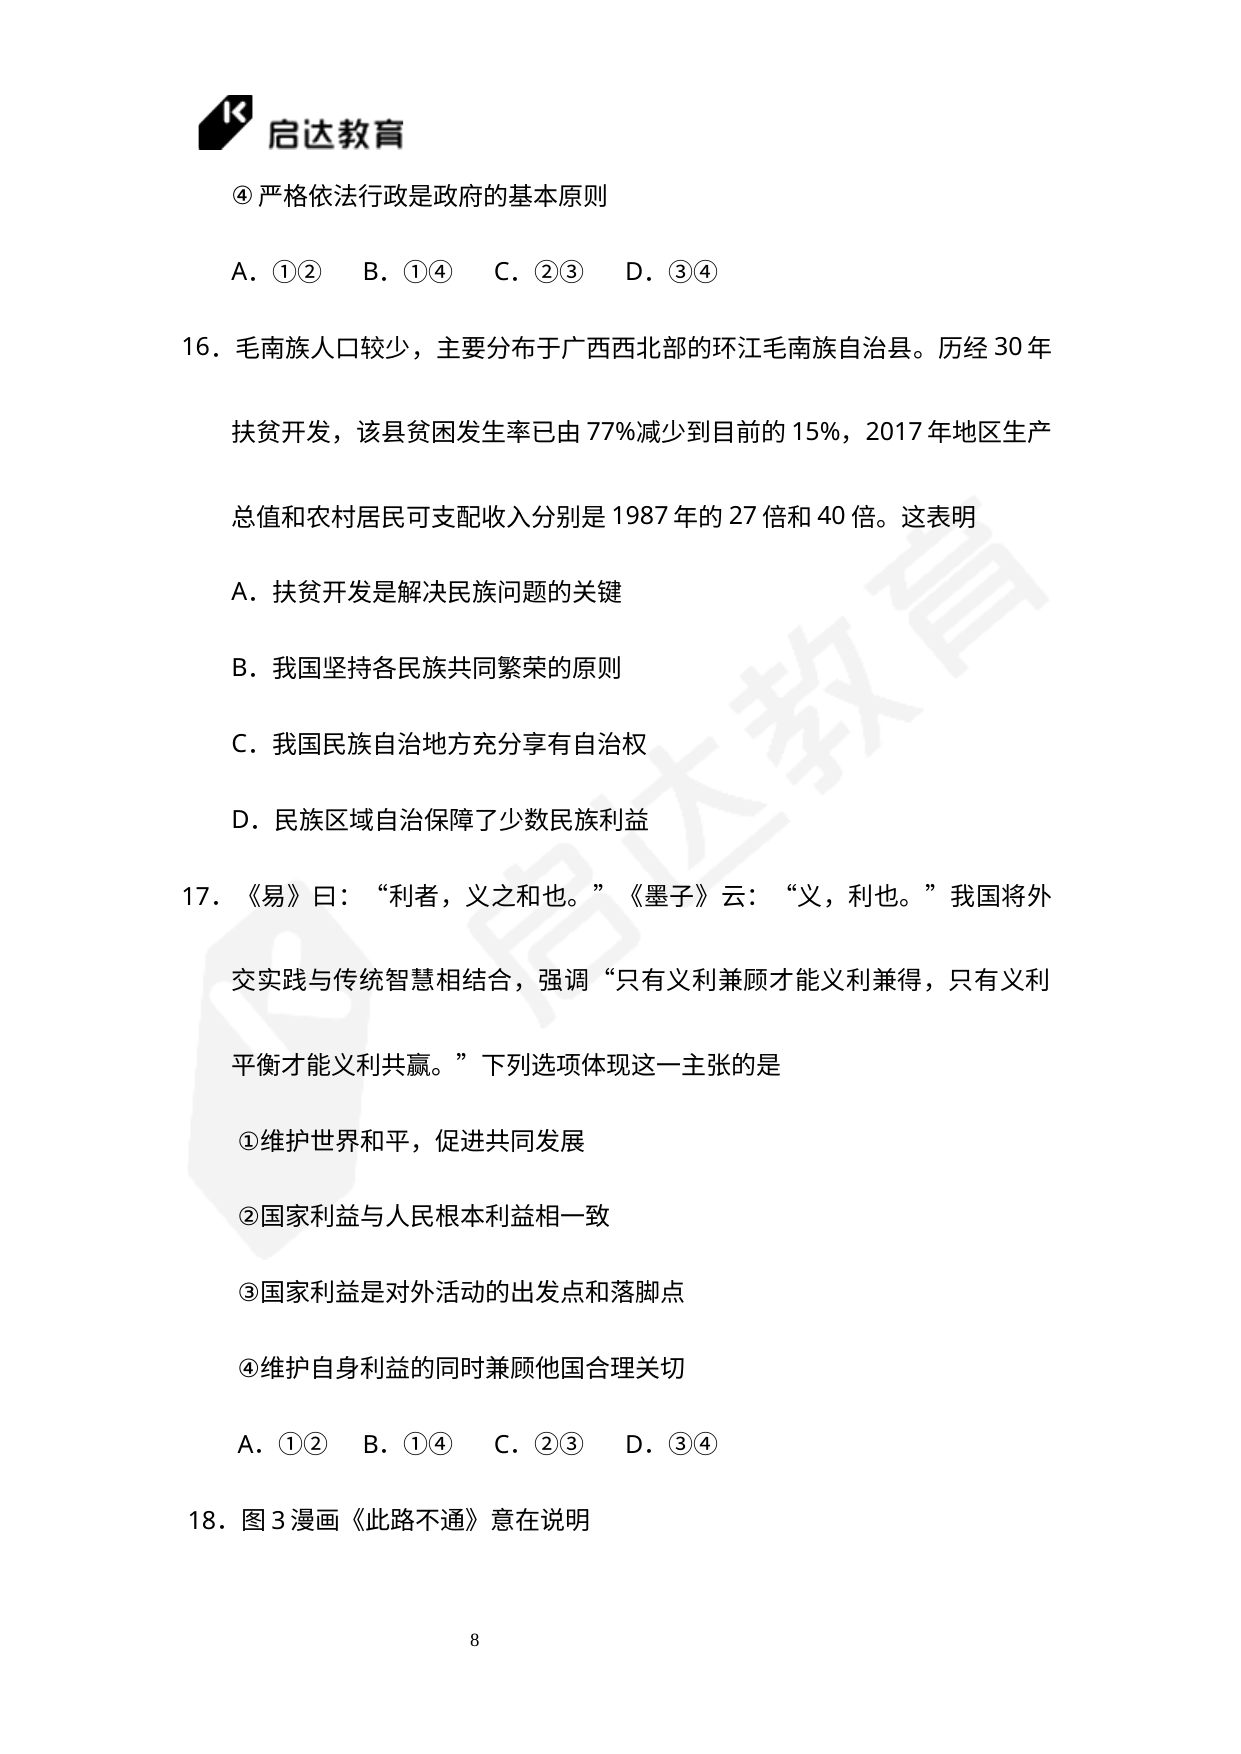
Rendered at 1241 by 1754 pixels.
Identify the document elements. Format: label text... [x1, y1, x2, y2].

text A．扶贫开发是解决民族问题的关键 [231, 558, 1053, 623]
text ④维护自身利益的同时兼顾他国合理关切 [187, 1334, 1053, 1399]
text ③国家利益是对外活动的出发点和落脚点 [187, 1258, 1053, 1323]
text ①维护世界和平，促进共同发展 [187, 1107, 1053, 1172]
text 18．图3漫画《此路不通》意在说明 [187, 1486, 1053, 1551]
text ②国家利益与人民根本利益相一致 [187, 1182, 1053, 1247]
picture [198, 95, 404, 150]
text D．民族区域自治保障了少数民族利益 [231, 786, 1053, 851]
text 17．《易》曰：“利者，义之和也。”《墨子》云：“义，利也。”我国将外交实践与传统智慧相结合，强调“只有义利兼顾才能义利兼得，只有义利平衡才能义利共赢。”下列选项体现这一主张的是 [181, 862, 1053, 1096]
text A．①② B．①④ C．②③ D．③④ [231, 238, 1053, 303]
text 16．毛南族人口较少，主要分布于广西西北部的环江毛南族自治县。历经30年扶贫开发，该县贫困发生率已由77%减少到目前的15%，2017年地区生产总值和农村居民可支配收入分别是1987年的27倍和40倍。这表明 [181, 314, 1053, 548]
text A．①② B．①④ C．②③ D．③④ [187, 1410, 1053, 1475]
text ④严格依法行政是政府的基本原则 [231, 162, 1053, 227]
text B．我国坚持各民族共同繁荣的原则 [231, 634, 1053, 699]
text C．我国民族自治地方充分享有自治权 [231, 710, 1053, 775]
